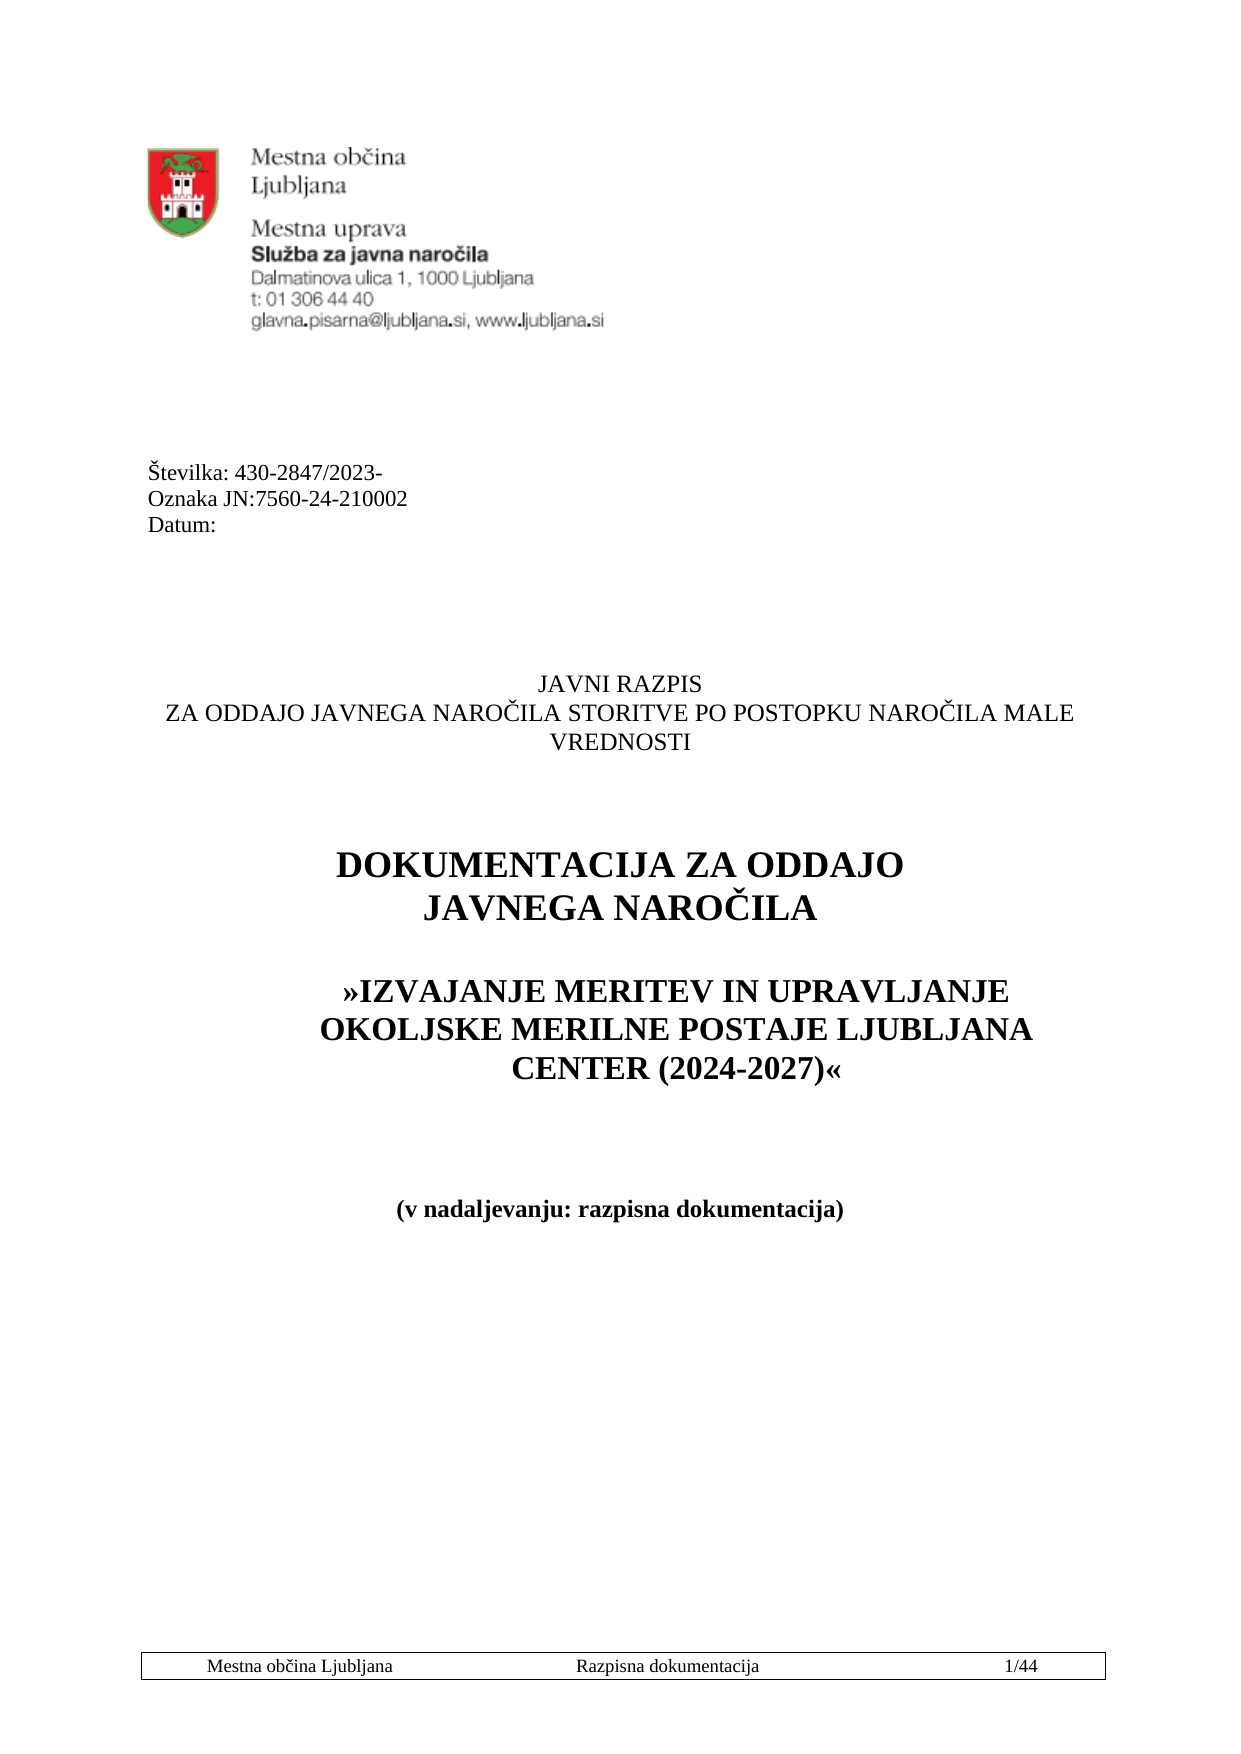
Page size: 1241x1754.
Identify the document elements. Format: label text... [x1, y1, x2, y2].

text »IZVAJANJE MERITEV IN UPRAVLJANJE OKOLJSKE MERILNE POSTAJE LJUBLJANA CENTER (2024-2027)« [260, 971, 1093, 1086]
text Oznaka JN:7560-24-210002 [148, 485, 1093, 511]
text Številka: 430-2847/2023- [148, 459, 1093, 485]
text JAVNEGA NAROČILA [148, 885, 1093, 928]
text (v nadaljevanju: razpisna dokumentacija) [148, 1194, 1093, 1223]
text DOKUMENTACIJA ZA ODDAJO [148, 842, 1093, 885]
text Datum: [148, 511, 1093, 538]
text JAVNI RAZPIS [148, 669, 1093, 698]
text ZA ODDAJO JAVNEGA NAROČILA STORITVE PO POSTOPKU NAROČILA MALE VREDNOSTI [148, 698, 1093, 756]
